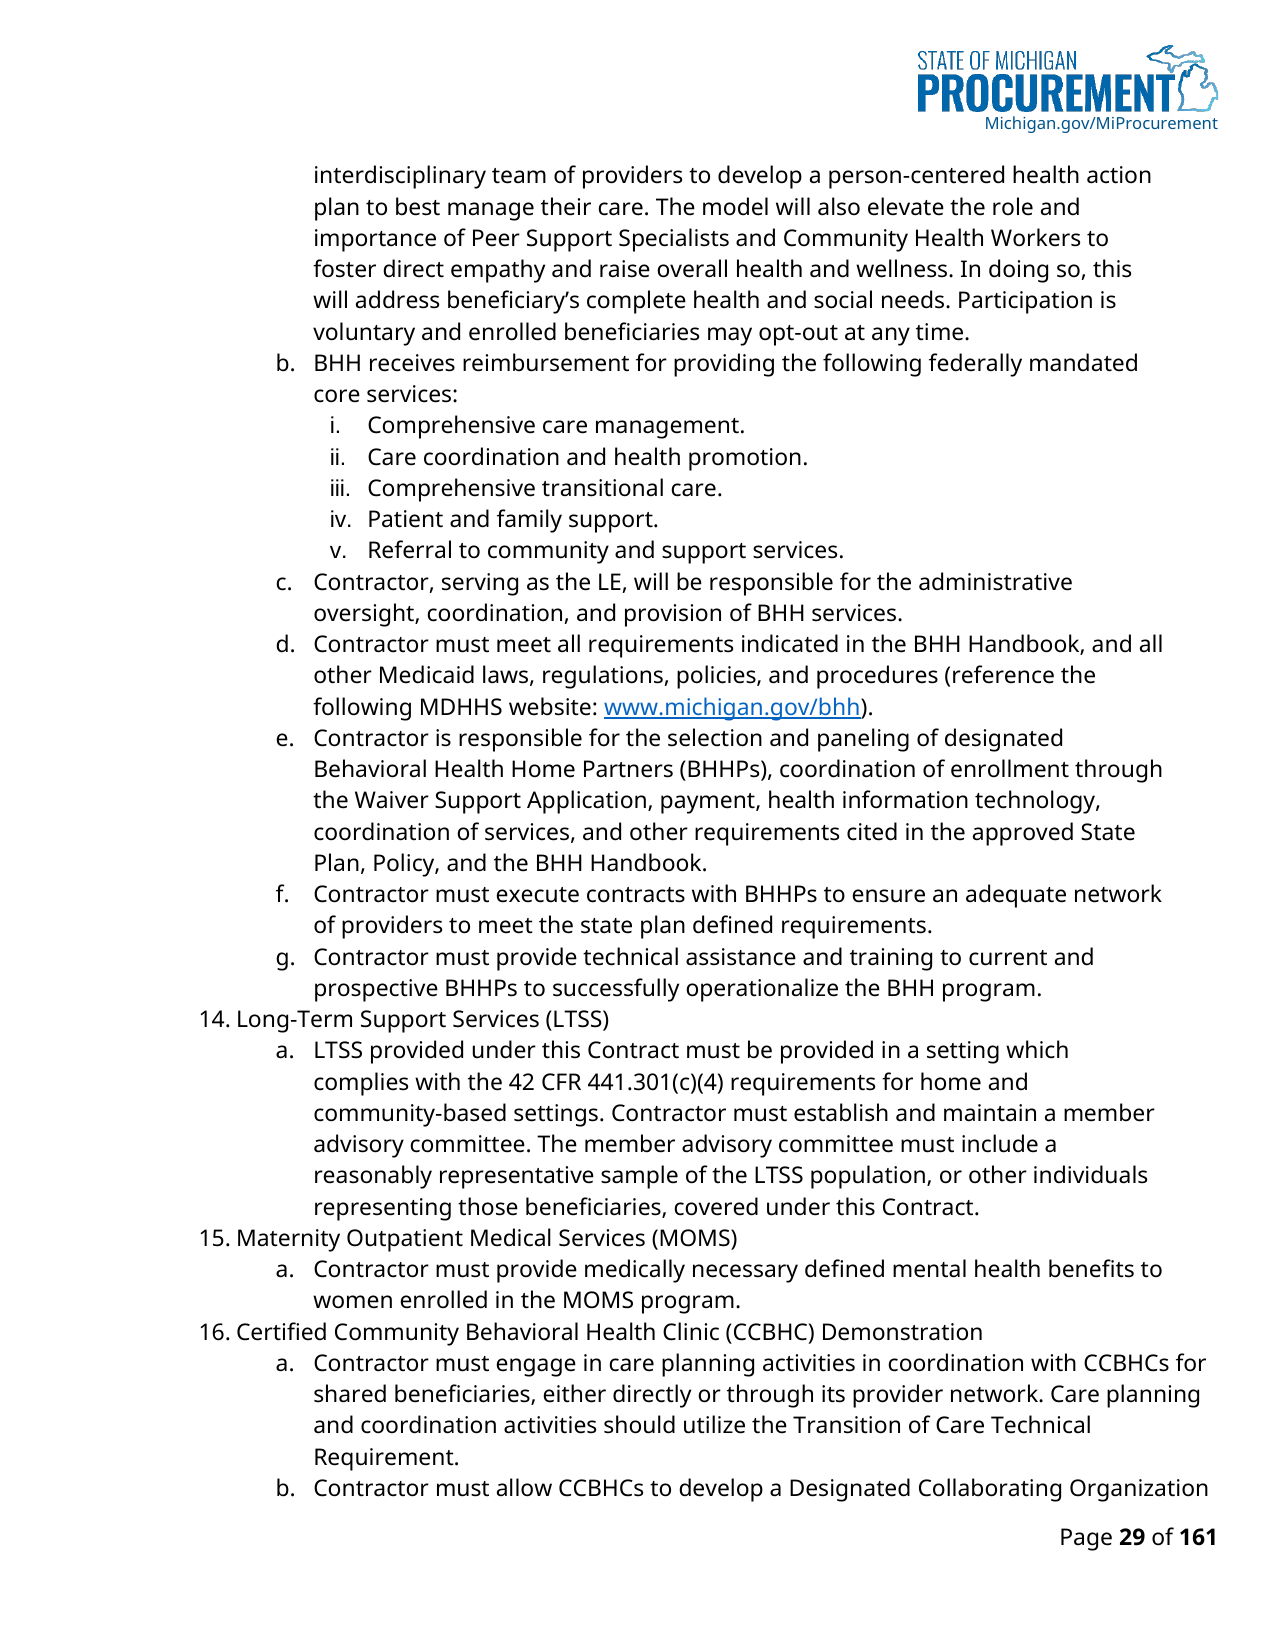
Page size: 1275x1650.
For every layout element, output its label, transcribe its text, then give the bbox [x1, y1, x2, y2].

list LTSS provided under this Contract must be provided in a setting which complies with the 42 CFR 441.301(c)(4) requirements for home and community-based settings. Contractor must establish and maintain a member advisory committee. The member advisory committee must include a reasonably representative sample of the LTSS population, or other individuals representing those beneficiaries, covered under this Contract. [275, 1034, 1164, 1222]
list Certified Community Behavioral Health Clinic (CCBHC) Demonstration [198, 1315, 1218, 1347]
list Patient and family support. [329, 503, 1164, 534]
list BHH receives reimbursement for providing the following federally mandated core services: [275, 347, 1164, 409]
list Contractor, serving as the LE, will be responsible for the administrative oversight, coordination, and provision of BHH services. [275, 565, 1164, 628]
list Contractor is responsible for the selection and paneling of designated Behavioral Health Home Partners (BHHPs), coordination of enrollment through the Waiver Support Application, payment, health information technology, coordination of services, and other requirements cited in the approved State Plan, Policy, and the BHH Handbook. [275, 722, 1164, 878]
list Contractor must provide medically necessary defined mental health benefits to women enrolled in the MOMS program. [275, 1253, 1164, 1315]
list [275, 1472, 1218, 1503]
list Referral to community and support services. [329, 534, 1164, 565]
list Contractor must execute contracts with BHHPs to ensure an adequate network of providers to meet the state plan defined requirements. [275, 878, 1164, 940]
list Comprehensive care management. [329, 409, 1164, 440]
list Contractor must engage in care planning activities in coordination with CCBHCs for shared beneficiaries, either directly or through its provider network. Care planning and coordination activities should utilize the Transition of Care Technical Requirement. [275, 1347, 1218, 1472]
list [275, 159, 1164, 347]
list Care coordination and health promotion. [329, 440, 1164, 472]
list Contractor must provide technical assistance and training to current and prospective BHHPs to successfully operationalize the BHH program. [275, 940, 1164, 1003]
list Comprehensive transitional care. [329, 472, 1164, 503]
list Long-Term Support Services (LTSS) [198, 1003, 1218, 1034]
picture [918, 45, 1219, 112]
list Contractor must meet all requirements indicated in the BHH Handbook, and all other Medicaid laws, regulations, policies, and procedures (reference the following MDHHS website: www.michigan.gov/bhh). [275, 628, 1164, 722]
list Maternity Outpatient Medical Services (MOMS) [198, 1222, 1218, 1253]
